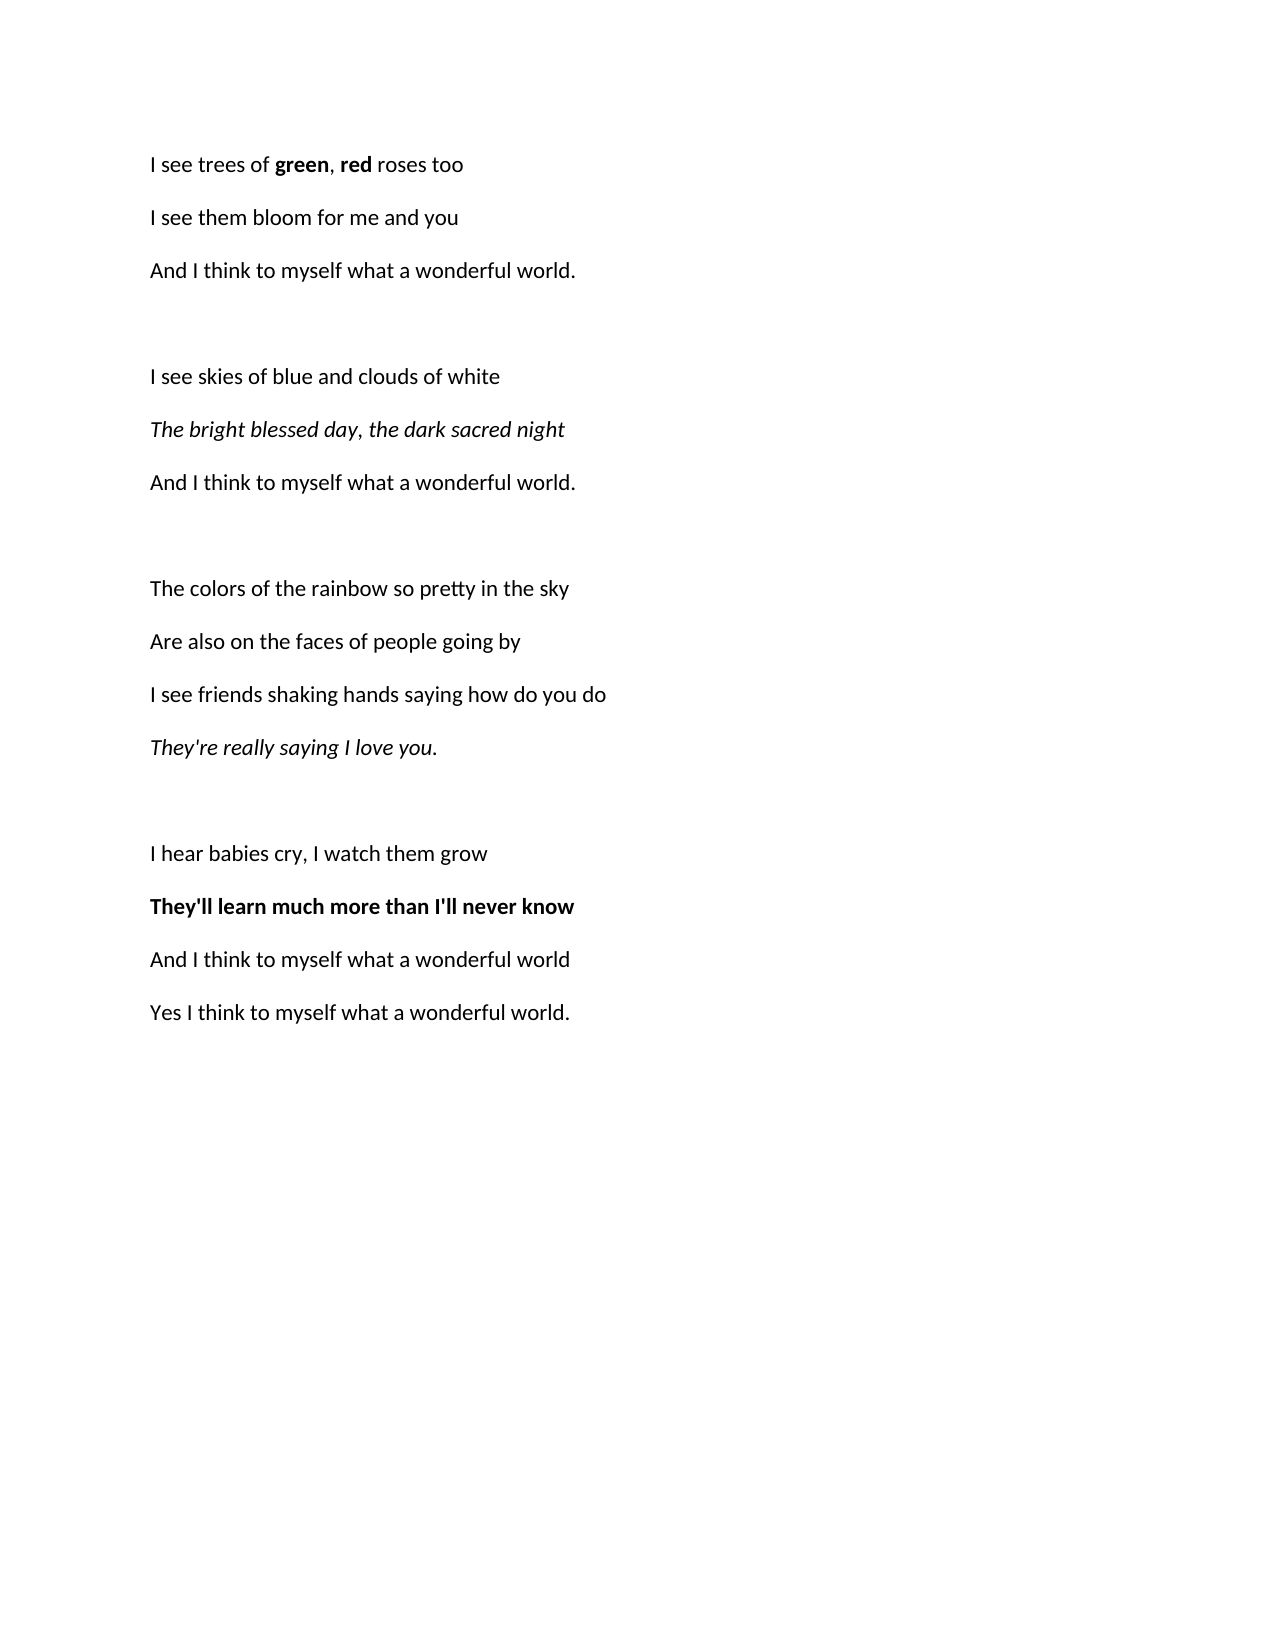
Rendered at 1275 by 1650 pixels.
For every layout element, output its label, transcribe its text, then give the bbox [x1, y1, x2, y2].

text I see skies of blue and clouds of white [150, 362, 1125, 390]
text They'll learn much more than I'll never know [150, 892, 1125, 920]
text I see trees of green, red roses too [150, 150, 1125, 178]
text I hear babies cry, I watch them grow [150, 839, 1125, 867]
text I see them bloom for me and you [150, 203, 1125, 231]
text Yes I think to myself what a wonderful world. [150, 998, 1125, 1026]
text The colors of the rainbow so pretty in the sky [150, 574, 1125, 602]
text And I think to myself what a wonderful world. [150, 468, 1125, 496]
text The bright blessed day, the dark sacred night [150, 415, 1125, 443]
text And I think to myself what a wonderful world. [150, 256, 1125, 284]
text They're really saying I love you. [150, 733, 1125, 761]
text I see friends shaking hands saying how do you do [150, 680, 1125, 708]
text Are also on the faces of people going by [150, 627, 1125, 655]
text And I think to myself what a wonderful world [150, 945, 1125, 973]
